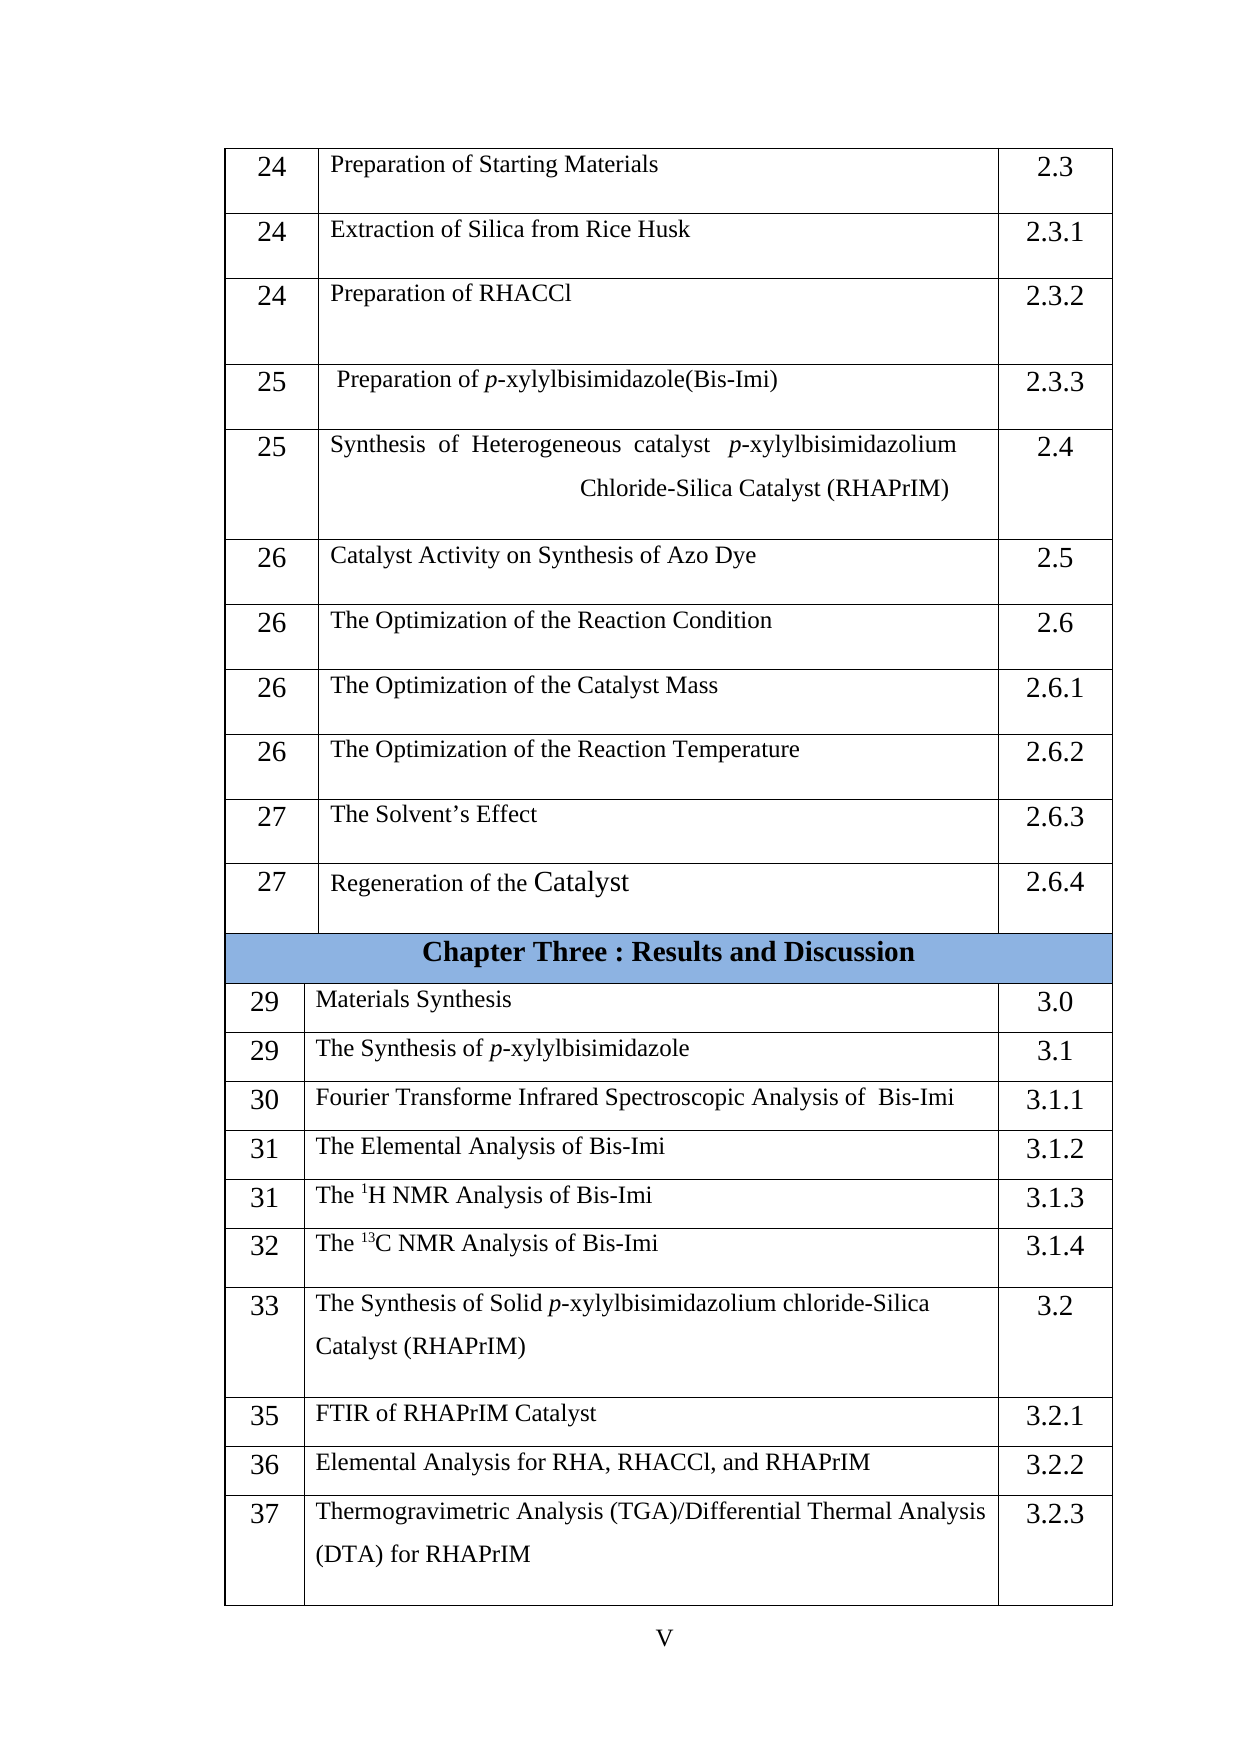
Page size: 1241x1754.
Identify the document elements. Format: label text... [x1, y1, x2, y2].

table_cell 2.6.1 [999, 670, 1112, 733]
table_cell Preparation of Starting Materials [319, 149, 998, 213]
table_cell 3.2.3 [999, 1496, 1112, 1605]
table_cell 3.1.4 [999, 1229, 1112, 1287]
table_cell 25 [226, 365, 318, 428]
table_cell 37 [226, 1496, 304, 1605]
table_cell 24 [226, 279, 318, 363]
table_cell The Optimization of the Catalyst Mass [319, 670, 998, 733]
table_cell 3.2.1 [999, 1398, 1112, 1446]
table_cell 2.5 [999, 540, 1112, 604]
table_cell 36 [226, 1447, 304, 1495]
table_cell Extraction of Silica from Rice Husk [319, 214, 998, 277]
table_cell 2.3.2 [999, 279, 1112, 363]
table_cell Regeneration of the Catalyst [319, 864, 998, 933]
table_cell 30 [226, 1082, 304, 1130]
table_cell 2.4 [999, 430, 1112, 539]
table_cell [305, 1496, 998, 1605]
table_cell 3.2 [999, 1288, 1112, 1397]
table_cell 2.3.1 [999, 214, 1112, 277]
table_cell 29 [226, 1033, 304, 1081]
table_cell Preparation of p-xylylbisimidazole(Bis-Imi) [319, 365, 998, 428]
table_cell Chapter Three : Results and Discussion [226, 934, 1112, 983]
table_cell 3.1.1 [999, 1082, 1112, 1130]
table_cell The Solvent’s Effect [319, 800, 998, 863]
table_cell Fourier Transforme Infrared Spectroscopic Analysis of Bis-Imi [305, 1082, 998, 1130]
table_cell FTIR of RHAPrIM Catalyst [305, 1398, 998, 1446]
table_cell 27 [226, 864, 318, 933]
table_cell Preparation of RHACCl [319, 279, 998, 363]
table_cell 2.6.2 [999, 735, 1112, 798]
table_cell The 1H NMR Analysis of Bis-Imi [305, 1180, 998, 1227]
table_cell 2.6.3 [999, 800, 1112, 863]
table_cell 29 [226, 984, 304, 1032]
table_cell Materials Synthesis [305, 984, 998, 1032]
table_cell The Optimization of the Reaction Temperature [319, 735, 998, 798]
table_cell 27 [226, 800, 318, 863]
table_cell 2.6 [999, 605, 1112, 669]
table_cell 3.0 [999, 984, 1112, 1032]
table_cell The 13C NMR Analysis of Bis-Imi [305, 1229, 998, 1287]
table_cell 25 [226, 430, 318, 539]
table_cell 35 [226, 1398, 304, 1446]
table_cell The Synthesis of p-xylylbisimidazole [305, 1033, 998, 1081]
table_cell 31 [226, 1180, 304, 1227]
table_cell 3.1 [999, 1033, 1112, 1081]
table_cell 2.3 [999, 149, 1112, 213]
table_cell 26 [226, 735, 318, 798]
table_cell 32 [226, 1229, 304, 1287]
table_cell Catalyst Activity on Synthesis of Azo Dye [319, 540, 998, 604]
table_cell 24 [226, 149, 318, 213]
table_cell The Elemental Analysis of Bis-Imi [305, 1131, 998, 1179]
table_cell 24 [226, 214, 318, 277]
table_cell 26 [226, 540, 318, 604]
table_cell 2.6.4 [999, 864, 1112, 933]
table_cell 31 [226, 1131, 304, 1179]
table_cell 26 [226, 605, 318, 669]
table_cell Synthesis..of .Heterogeneous..catalyst...p-xylylbisimidazolium Chloride-Silica Catalyst (RHAPrIM) [319, 430, 998, 539]
table_cell The Synthesis of Solid p-xylylbisimidazolium chloride-Silica Catalyst (RHAPrIM) [305, 1288, 998, 1397]
table_cell 33 [226, 1288, 304, 1397]
table_cell The Optimization of the Reaction Condition [319, 605, 998, 669]
table_cell 3.1.3 [999, 1180, 1112, 1227]
table_cell 2.3.3 [999, 365, 1112, 428]
table_cell 3.2.2 [999, 1447, 1112, 1495]
table_cell 3.1.2 [999, 1131, 1112, 1179]
table_cell Elemental Analysis for RHA, RHACCl, and RHAPrIM [305, 1447, 998, 1495]
table_cell 26 [226, 670, 318, 733]
